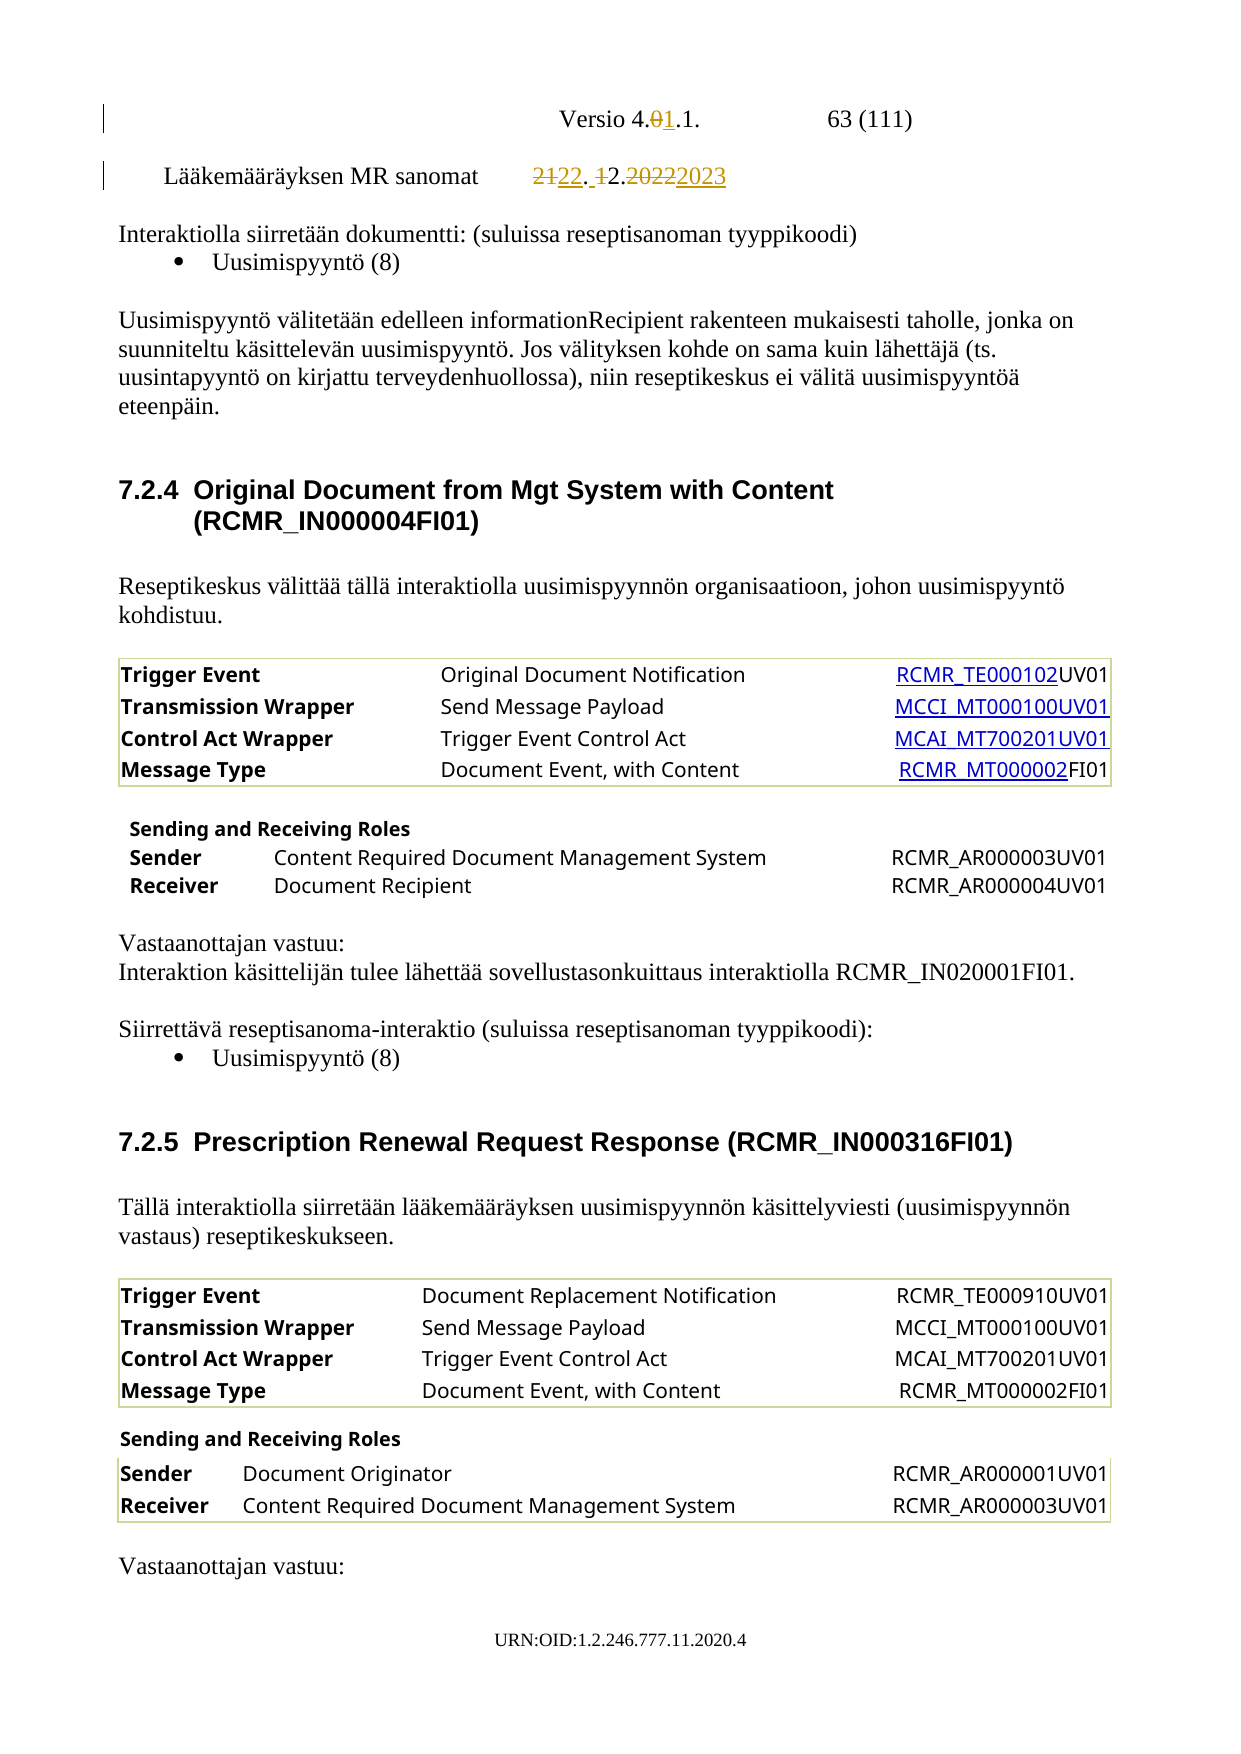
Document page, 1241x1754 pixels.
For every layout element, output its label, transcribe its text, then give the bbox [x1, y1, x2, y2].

text Interaktion käsittelijän tulee lähettää sovellustasonkuittaus interaktiolla RCMR_IN020001FI01. [118, 957, 1122, 986]
list Uusimispyyntö (8) [174, 1043, 1122, 1072]
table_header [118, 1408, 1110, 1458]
text Uusimispyyntö välitetään edelleen informationRecipient rakenteen mukaisesti taholle, jonka on suunniteltu käsittelevän uusimispyyntö. Jos välityksen kohde on sama kuin lähettäjä (ts. uusintapyyntö on kirjattu terveydenhuollossa), niin reseptikeskus ei välitä uusimispyyntöä eteenpäin. [118, 305, 1122, 420]
text Siirrettävä reseptisanoma-interaktio (suluissa reseptisanoman tyyppikoodi): [118, 1014, 1122, 1043]
text Tällä interaktiolla siirretään lääkemääräyksen uusimispyynnön käsittelyviesti (uusimispyynnön vastaus) reseptikeskukseen. [118, 1192, 1122, 1249]
subtitle Original Document from Mgt System with Content (RCMR_IN000004FI01) [118, 474, 1122, 536]
text Reseptikeskus välittää tällä interaktiolla uusimispyynnön organisaatioon, johon uusimispyyntö kohdistuu. [118, 571, 1122, 629]
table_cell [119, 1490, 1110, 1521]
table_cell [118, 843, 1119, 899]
text Vastaanottajan vastuu: [118, 928, 1122, 957]
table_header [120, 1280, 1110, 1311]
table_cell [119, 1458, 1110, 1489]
text Vastaanottajan vastuu: [118, 1551, 1122, 1580]
text Interaktiolla siirretään dokumentti: (suluissa reseptisanoman tyyppikoodi) [118, 219, 1122, 247]
subtitle Prescription Renewal Request Response (RCMR_IN000316FI01) [118, 1126, 1122, 1157]
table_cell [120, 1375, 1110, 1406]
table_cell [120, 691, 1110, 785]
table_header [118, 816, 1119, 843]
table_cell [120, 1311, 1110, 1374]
list Uusimispyyntö (8) [174, 247, 1122, 276]
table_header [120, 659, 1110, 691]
